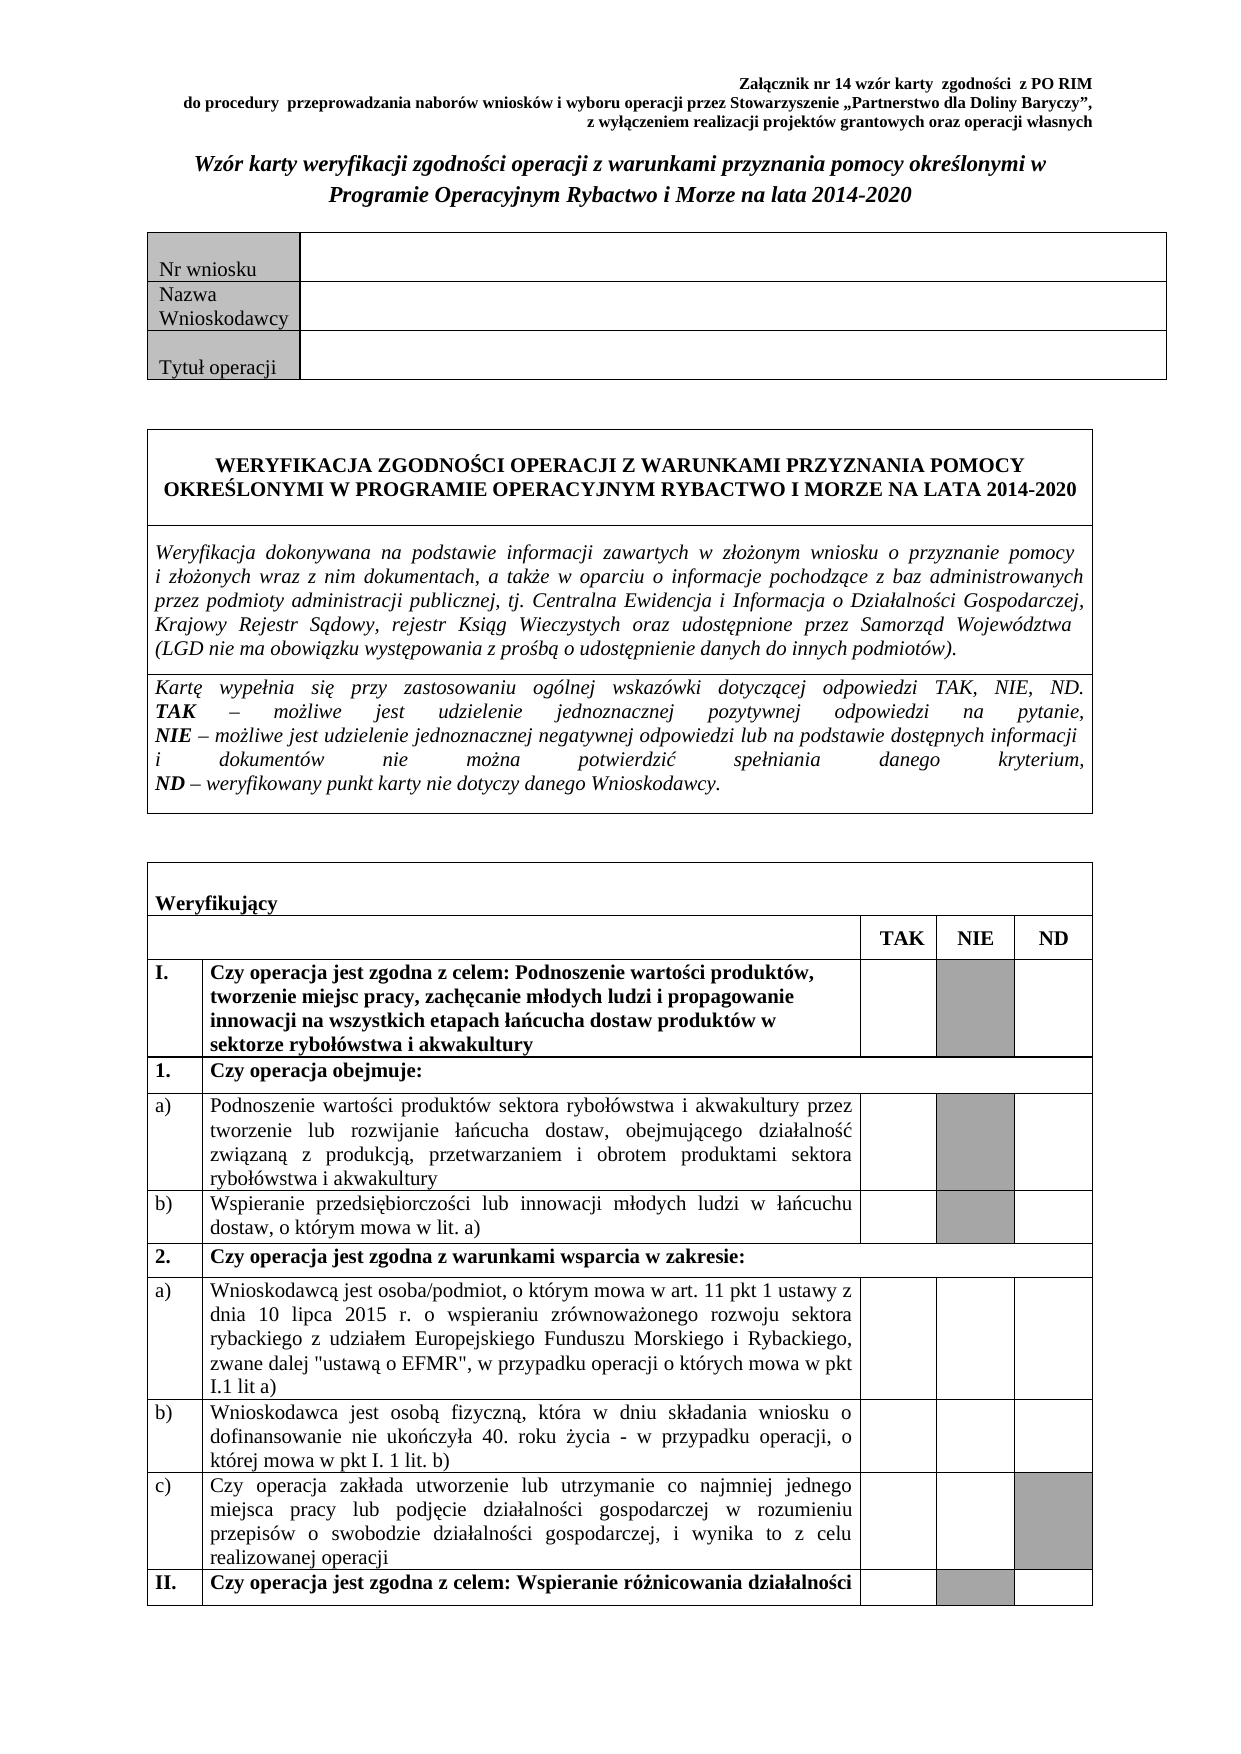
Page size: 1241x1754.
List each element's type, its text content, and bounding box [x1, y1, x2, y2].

table_cell [937, 1191, 1014, 1243]
table_cell [861, 1570, 936, 1605]
table_cell Nazwa Wnioskodawcy [148, 282, 299, 330]
table_cell TAK [861, 916, 936, 959]
table_cell [301, 282, 1166, 330]
table_cell [937, 1400, 1014, 1472]
table_cell [937, 1570, 1014, 1605]
table_cell [301, 331, 1166, 379]
table_cell a) [148, 1094, 202, 1190]
table_cell 2. [148, 1244, 202, 1277]
table_cell [1015, 1400, 1092, 1472]
table_cell Tytuł operacji [148, 331, 299, 379]
table_cell I. [148, 960, 202, 1056]
table_cell [937, 1278, 1014, 1398]
table_header [301, 233, 1166, 281]
table_cell [861, 1094, 936, 1190]
table_cell Czy operacja jest zgodna z celem: Podnoszenie wartości produktów, tworzenie miejsc pracy, zachęcanie młodych ludzi i propagowanie innowacji na wszystkich etapach łańcucha dostaw produktów w sektorze rybołówstwa i akwakultury [203, 960, 860, 1056]
table_cell [1015, 1191, 1092, 1243]
table_cell ND [1015, 916, 1092, 959]
table_cell Wnioskodawca jest osobą fizyczną, która w dniu składania wniosku o dofinansowanie nie ukończyła 40. roku życia - w przypadku operacji, o której mowa w pkt I. 1 lit. b) [203, 1400, 860, 1472]
table_cell [1015, 960, 1092, 1056]
table_cell [861, 1400, 936, 1472]
table_cell [937, 960, 1014, 1056]
table_cell [1015, 1278, 1092, 1398]
table_cell [861, 1191, 936, 1243]
table_cell [861, 960, 936, 1056]
table_cell [1015, 1473, 1092, 1569]
table_cell NIE [937, 916, 1014, 959]
table_cell Wnioskodawcą jest osoba/podmiot, o którym mowa w art. 11 pkt 1 ustawy z dnia 10 lipca 2015 r. o wspieraniu zrównoważonego rozwoju sektora rybackiego z udziałem Europejskiego Funduszu Morskiego i Rybackiego, zwane dalej "ustawą o EFMR", w przypadku operacji o których mowa w pkt I.1 lit a) [203, 1278, 860, 1398]
table_header WERYFIKACJA ZGODNOŚCI OPERACJI Z WARUNKAMI PRZYZNANIA POMOCY OKREŚLONYMI W PROGRAMIE OPERACYJNYM RYBACTWO I MORZE NA LATA 2014-2020 [148, 430, 1092, 525]
table_cell [937, 1094, 1014, 1190]
table_cell 1. [148, 1058, 202, 1092]
table_cell b) [148, 1400, 202, 1472]
table_cell a) [148, 1278, 202, 1398]
table_cell b) [148, 1191, 202, 1243]
table_cell [1015, 1094, 1092, 1190]
table_cell [1015, 1570, 1092, 1605]
table_cell [148, 916, 860, 959]
table_cell [861, 1278, 936, 1398]
table_cell Czy operacja zakłada utworzenie lub utrzymanie co najmniej jednego miejsca pracy lub podjęcie działalności gospodarczej w rozumieniu przepisów o swobodzie działalności gospodarczej, i wynika to z celu realizowanej operacji [203, 1473, 860, 1569]
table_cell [203, 1570, 860, 1605]
table_cell II. [148, 1570, 202, 1605]
table_cell Kartę wypełnia się przy zastosowaniu ogólnej wskazówki dotyczącej odpowiedzi TAK, NIE, ND. TAK – możliwe jest udzielenie jednoznacznej pozytywnej odpowiedzi na pytanie, NIE – możliwe jest udzielenie jednoznacznej negatywnej odpowiedzi lub na podstawie dostępnych informacji i dokumentów nie można potwierdzić spełniania danego kryterium, ND – weryfikowany punkt karty nie dotyczy danego Wnioskodawcy. [148, 675, 1092, 813]
table_header Weryfikujący [148, 863, 1092, 915]
table_cell Wspieranie przedsiębiorczości lub innowacji młodych ludzi w łańcuchu dostaw, o którym mowa w lit. a) [203, 1191, 860, 1243]
table_cell Czy operacja jest zgodna z warunkami wsparcia w zakresie: [203, 1244, 1092, 1277]
text Wzór karty weryfikacji zgodności operacji z warunkami przyznania pomocy określonymi w Programie Operacyjnym Rybactwo i Morze na lata 2014-2020 [148, 150, 1093, 207]
table_cell [861, 1473, 936, 1569]
table_cell c) [148, 1473, 202, 1569]
table_cell Podnoszenie wartości produktów sektora rybołówstwa i akwakultury przez tworzenie lub rozwijanie łańcucha dostaw, obejmującego działalność związaną z produkcją, przetwarzaniem i obrotem produktami sektora rybołówstwa i akwakultury [203, 1094, 860, 1190]
table_header Nr wniosku [148, 233, 299, 281]
table_cell Czy operacja obejmuje: [203, 1058, 1092, 1092]
table_cell Weryfikacja dokonywana na podstawie informacji zawartych w złożonym wniosku o przyznanie pomocy i złożonych wraz z nim dokumentach, a także w oparciu o informacje pochodzące z baz administrowanych przez podmioty administracji publicznej, tj. Centralna Ewidencja i Informacja o Działalności Gospodarczej, Krajowy Rejestr Sądowy, rejestr Ksiąg Wieczystych oraz udostępnione przez Samorząd Województwa (LGD nie ma obowiązku występowania z prośbą o udostępnienie danych do innych podmiotów). [148, 526, 1092, 674]
table_cell [937, 1473, 1014, 1569]
